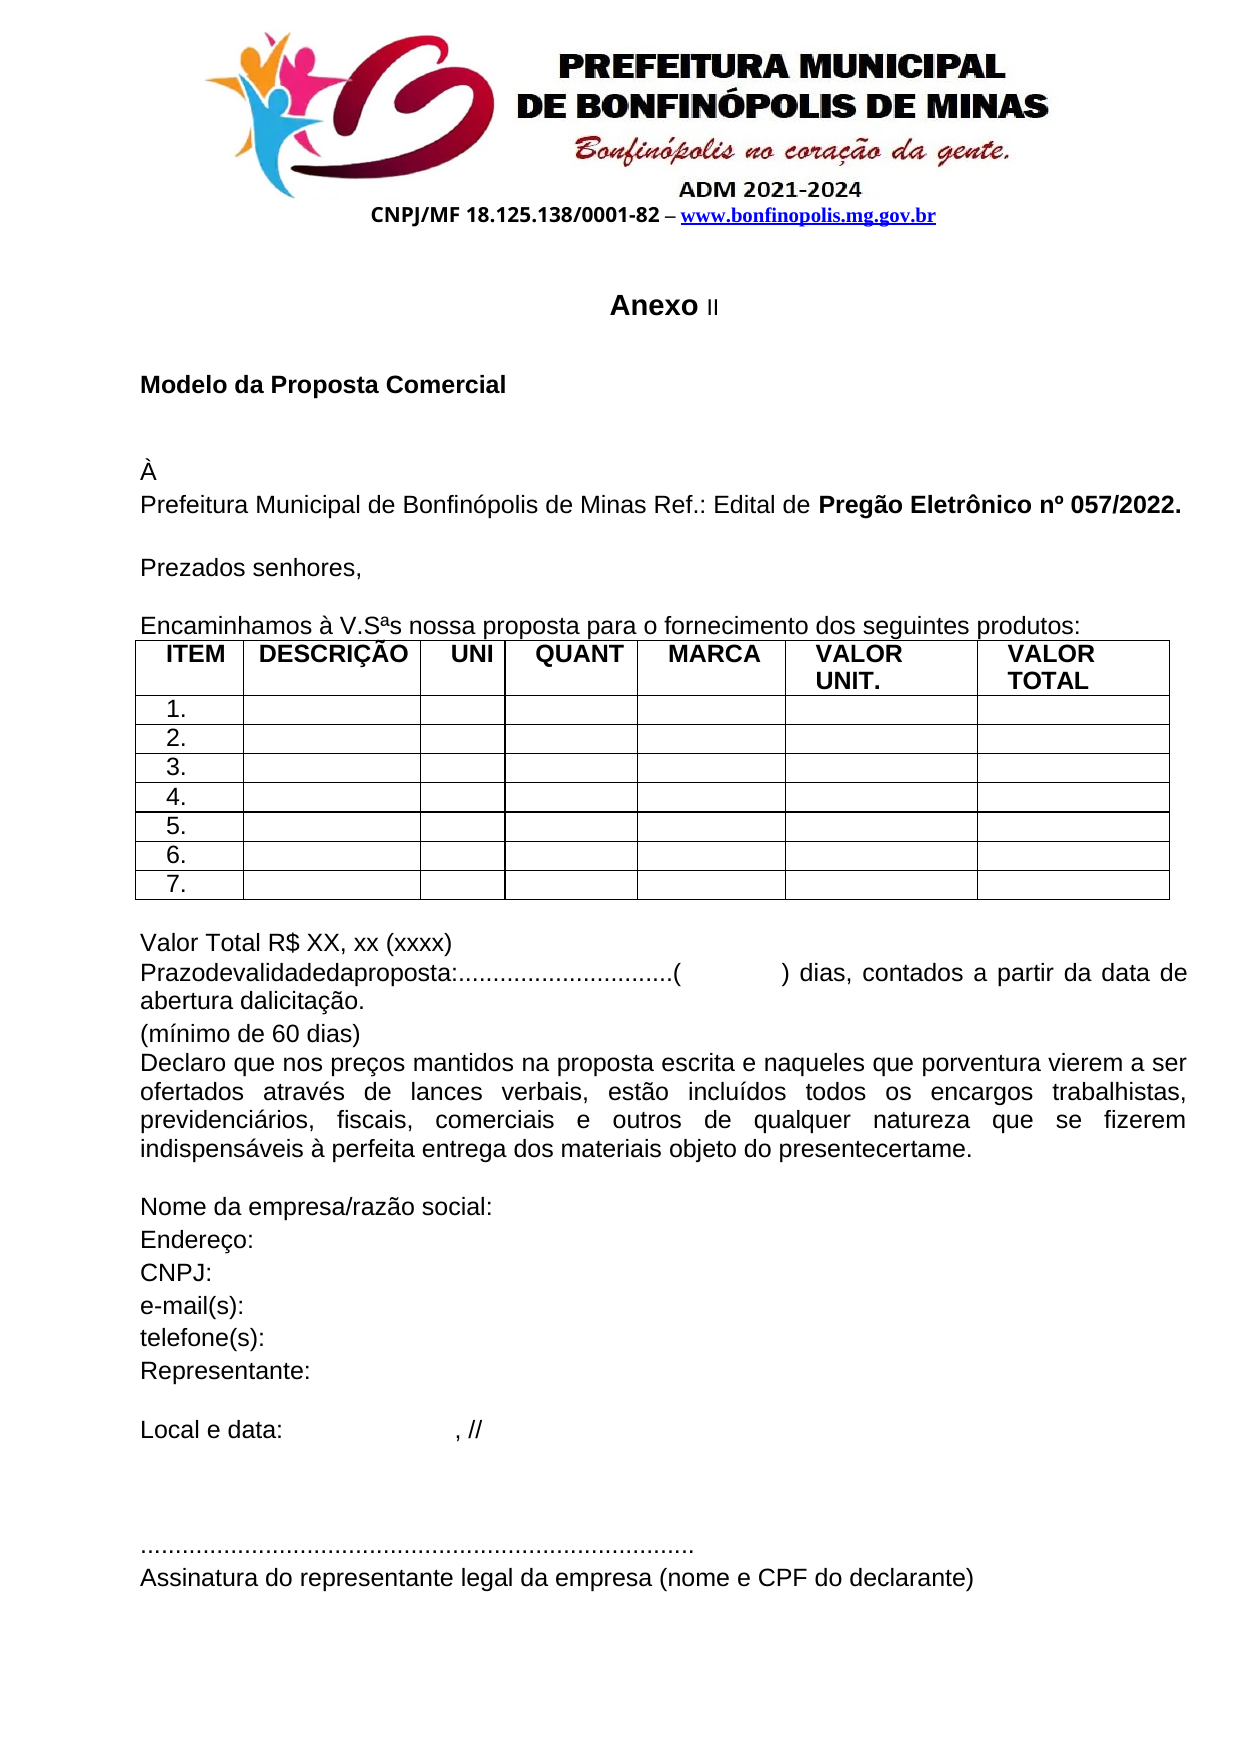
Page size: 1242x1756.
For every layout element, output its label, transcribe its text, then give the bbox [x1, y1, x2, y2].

table_cell [638, 725, 785, 753]
text Prefeitura Municipal de Bonfinópolis de Minas Ref.: Edital de Pregão Eletrônico nº 057/2022. [140, 490, 1188, 518]
table_cell 6. [136, 842, 243, 870]
text Local e data: , // [140, 1415, 1188, 1443]
text Declaro que nos preços mantidos na proposta escrita e naqueles que porventura vierem a ser ofertados através de lances verbais, estão incluídos todos os encargos trabalhistas, previdenciários, fiscais, comerciais e outros de qualquer natureza que se fizerem indispensáveis à perfeita entrega dos materiais objeto do presentecertame. [140, 1048, 1188, 1163]
picture [199, 29, 1064, 200]
table_cell [786, 754, 977, 782]
table_cell 7. [136, 871, 243, 899]
table_cell [421, 696, 504, 724]
text Endereço: [140, 1225, 1188, 1254]
table_cell [638, 871, 785, 899]
table_cell [506, 842, 637, 870]
table_cell [978, 696, 1169, 724]
table_cell [786, 813, 977, 841]
table_cell [421, 725, 504, 753]
table_header VALOR TOTAL [978, 641, 1169, 695]
table_cell 3. [136, 754, 243, 782]
table_cell 2. [136, 725, 243, 753]
table_cell [506, 754, 637, 782]
table_cell [786, 725, 977, 753]
table_cell [421, 871, 504, 899]
table_header VALOR UNIT. [786, 641, 977, 695]
text À [140, 457, 1188, 486]
table_cell [244, 696, 420, 724]
table_cell [786, 871, 977, 899]
table_cell [421, 754, 504, 782]
table_cell [978, 871, 1169, 899]
table_cell [978, 783, 1169, 811]
text CNPJ: [140, 1258, 1188, 1287]
table_cell [978, 813, 1169, 841]
table_cell [421, 783, 504, 811]
table_header UNI [421, 641, 504, 695]
table_cell [244, 871, 420, 899]
table_cell [638, 813, 785, 841]
text Assinatura do representante legal da empresa (nome e CPF do declarante) [140, 1563, 1188, 1592]
table_cell [244, 813, 420, 841]
text e-mail(s): [140, 1291, 1188, 1319]
table_cell [638, 696, 785, 724]
table_cell [786, 783, 977, 811]
table_cell 5. [136, 813, 243, 841]
table_cell [978, 754, 1169, 782]
table_header QUANT [506, 641, 637, 695]
table_cell [244, 842, 420, 870]
table_cell [506, 813, 637, 841]
text Prezados senhores, [140, 553, 1188, 581]
table_cell [506, 871, 637, 899]
table_cell [421, 842, 504, 870]
table_cell [506, 725, 637, 753]
text telefone(s): [140, 1323, 1188, 1352]
text ................................................................................ [140, 1530, 1188, 1559]
text Encaminhamos à V.Sªs nossa proposta para o fornecimento dos seguintes produtos: [140, 611, 1188, 640]
table_cell [638, 754, 785, 782]
table_cell [638, 842, 785, 870]
subtitle Modelo da Proposta Comercial [140, 369, 1188, 398]
table_cell [786, 696, 977, 724]
text (mínimo de 60 dias) [140, 1019, 1188, 1048]
table_cell 4. [136, 783, 243, 811]
table_header MARCA [638, 641, 785, 695]
text Representante: [140, 1356, 1188, 1385]
table_cell [506, 783, 637, 811]
text Nome da empresa/razão social: [140, 1192, 1188, 1221]
table_header ITEM [136, 641, 243, 695]
table_cell [244, 754, 420, 782]
text Valor Total R$ XX, xx (xxxx) [140, 929, 1188, 958]
table_cell [506, 696, 637, 724]
table_cell [244, 725, 420, 753]
text Anexo II [140, 288, 1188, 322]
table_cell [244, 783, 420, 811]
table_cell [978, 725, 1169, 753]
table_cell [421, 813, 504, 841]
table_cell [978, 842, 1169, 870]
table_header DESCRIÇÃO [244, 641, 420, 695]
table_cell [638, 783, 785, 811]
table_cell [786, 842, 977, 870]
text Prazodevalidadedaproposta:...............................( ) dias, contados a partir da data de abertura dalicitação. [140, 958, 1188, 1015]
table_cell 1. [136, 696, 243, 724]
